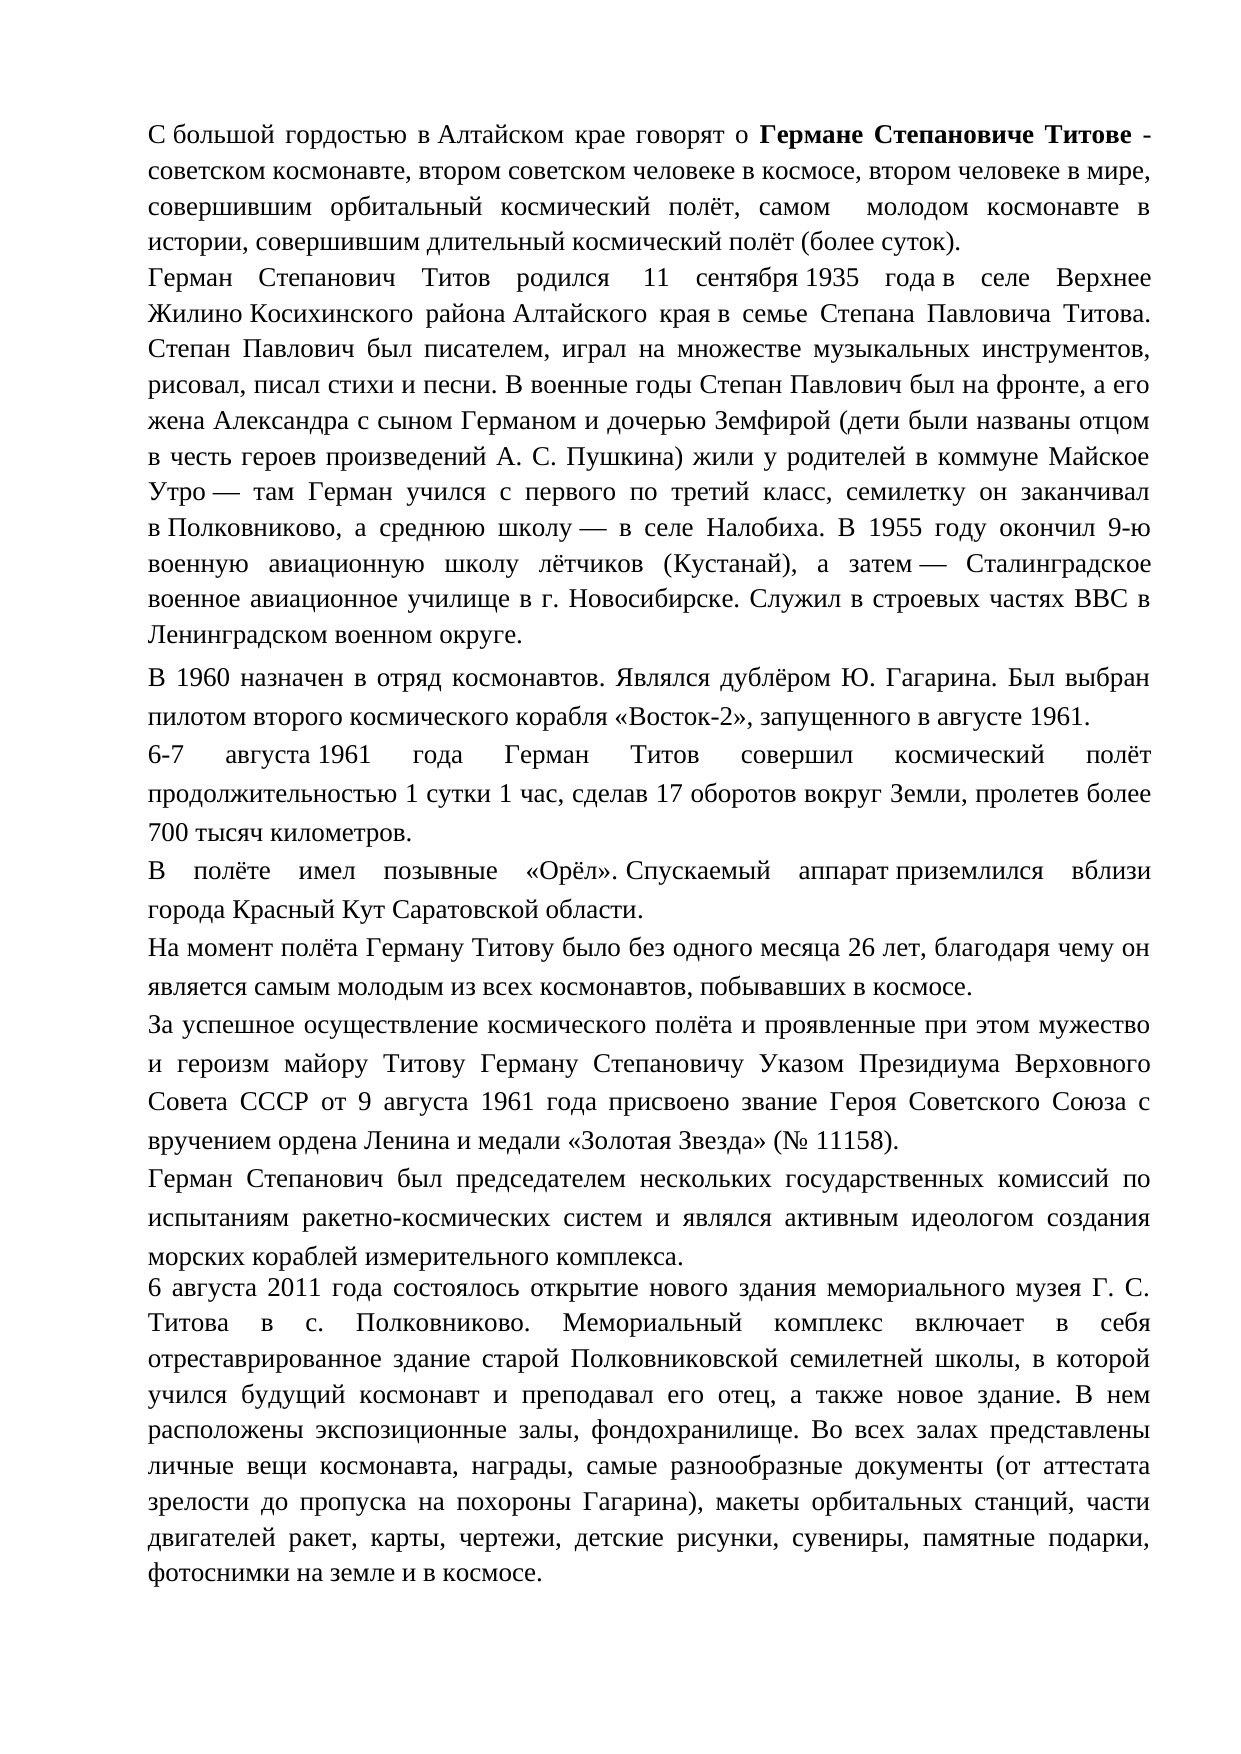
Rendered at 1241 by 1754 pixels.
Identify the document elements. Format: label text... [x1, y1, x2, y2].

text 6 августа 2011 года состоялось открытие нового здания мемориального музея Г. С. Титова в с. Полковниково. Мемориальный комплекс включает в себя отреставрированное здание старой Полковниковской семилетней школы, в которой учился будущий космонавт и преподавал его отец, а также новое здание. В нем расположены экспозиционные залы, фондохранилище. Во всех залах представлены личные вещи космонавта, награды, самые разнообразные документы (от аттестата зрелости до пропуска на похороны Гагарина), макеты орбитальных станций, части двигателей ракет, карты, чертежи, детские рисунки, сувениры, памятные подарки, фотоснимки на земле и в космосе. [148, 1271, 1152, 1588]
text На момент полёта Герману Титову было без одного месяца 26 лет, благодаря чему он является самым молодым из всех космонавтов, побывавших в космосе. [148, 924, 1152, 1001]
text В полёте имел позывные «Орёл». Спускаемый аппарат приземлился вблизи города Красный Кут Саратовской области. [148, 847, 1152, 924]
text 6-7 августа 1961 года Герман Титов совершил космический полёт продолжительностью 1 сутки 1 час, сделав 17 оборотов вокруг Земли, пролетев более 700 тысяч километров. [148, 731, 1152, 847]
text За успешное осуществление космического полёта и проявленные при этом мужество и героизм майору Титову Герману Степановичу Указом Президиума Верховного Совета СССР от 9 августа 1961 года присвоено звание Героя Советского Союза с вручением ордена Ленина и медали «Золотая Звезда» (№ 11158). [148, 1001, 1152, 1155]
text Герман Степанович Титов родился 11 сентября 1935 года в селе Верхнее Жилино Косихинского района Алтайского края в семье Степана Павловича Титова. Степан Павлович был писателем, играл на множестве музыкальных инструментов, рисовал, писал стихи и песни. В военные годы Степан Павлович был на фронте, а его жена Александра с сыном Германом и дочерью Земфирой (дети были названы отцом в честь героев произведений А. С. Пушкина) жили у родителей в коммуне Майское Утро — там Герман учился с первого по третий класс, семилетку он заканчивал в Полковниково, а среднюю школу — в селе Налобиха. В 1955 году окончил 9-ю военную авиационную школу лётчиков (Кустанай), а затем — Сталинградское военное авиационное училище в г. Новосибирске. Служил в строевых частях ВВС в Ленинградском военном округе. [148, 261, 1152, 649]
text С большой гордостью в Алтайском крае говорят о Германе Степановиче Титове - советском космонавте, втором советском человеке в космосе, втором человеке в мире, совершившим орбитальный космический полёт, самом молодом космонавте в истории, совершившим длительный космический полёт (более суток). [148, 221, 1152, 256]
text В 1960 назначен в отряд космонавтов. Являлся дублёром Ю. Гагарина. Был выбран пилотом второго космического корабля «Восток-2», запущенного в августе 1961. [148, 654, 1152, 731]
text С большой гордостью в Алтайском крае говорят о Германе Степановиче Титове - советском космонавте, втором советском человеке в космосе, втором человеке в мире, совершившим орбитальный космический полёт, самом молодом космонавте в истории, совершившим длительный космический полёт (более суток). [148, 149, 1152, 190]
text Герман Степанович был председателем нескольких государственных комиссий по испытаниям ракетно-космических систем и являлся активным идеологом создания морских кораблей измерительного комплекса. [148, 1155, 1152, 1271]
